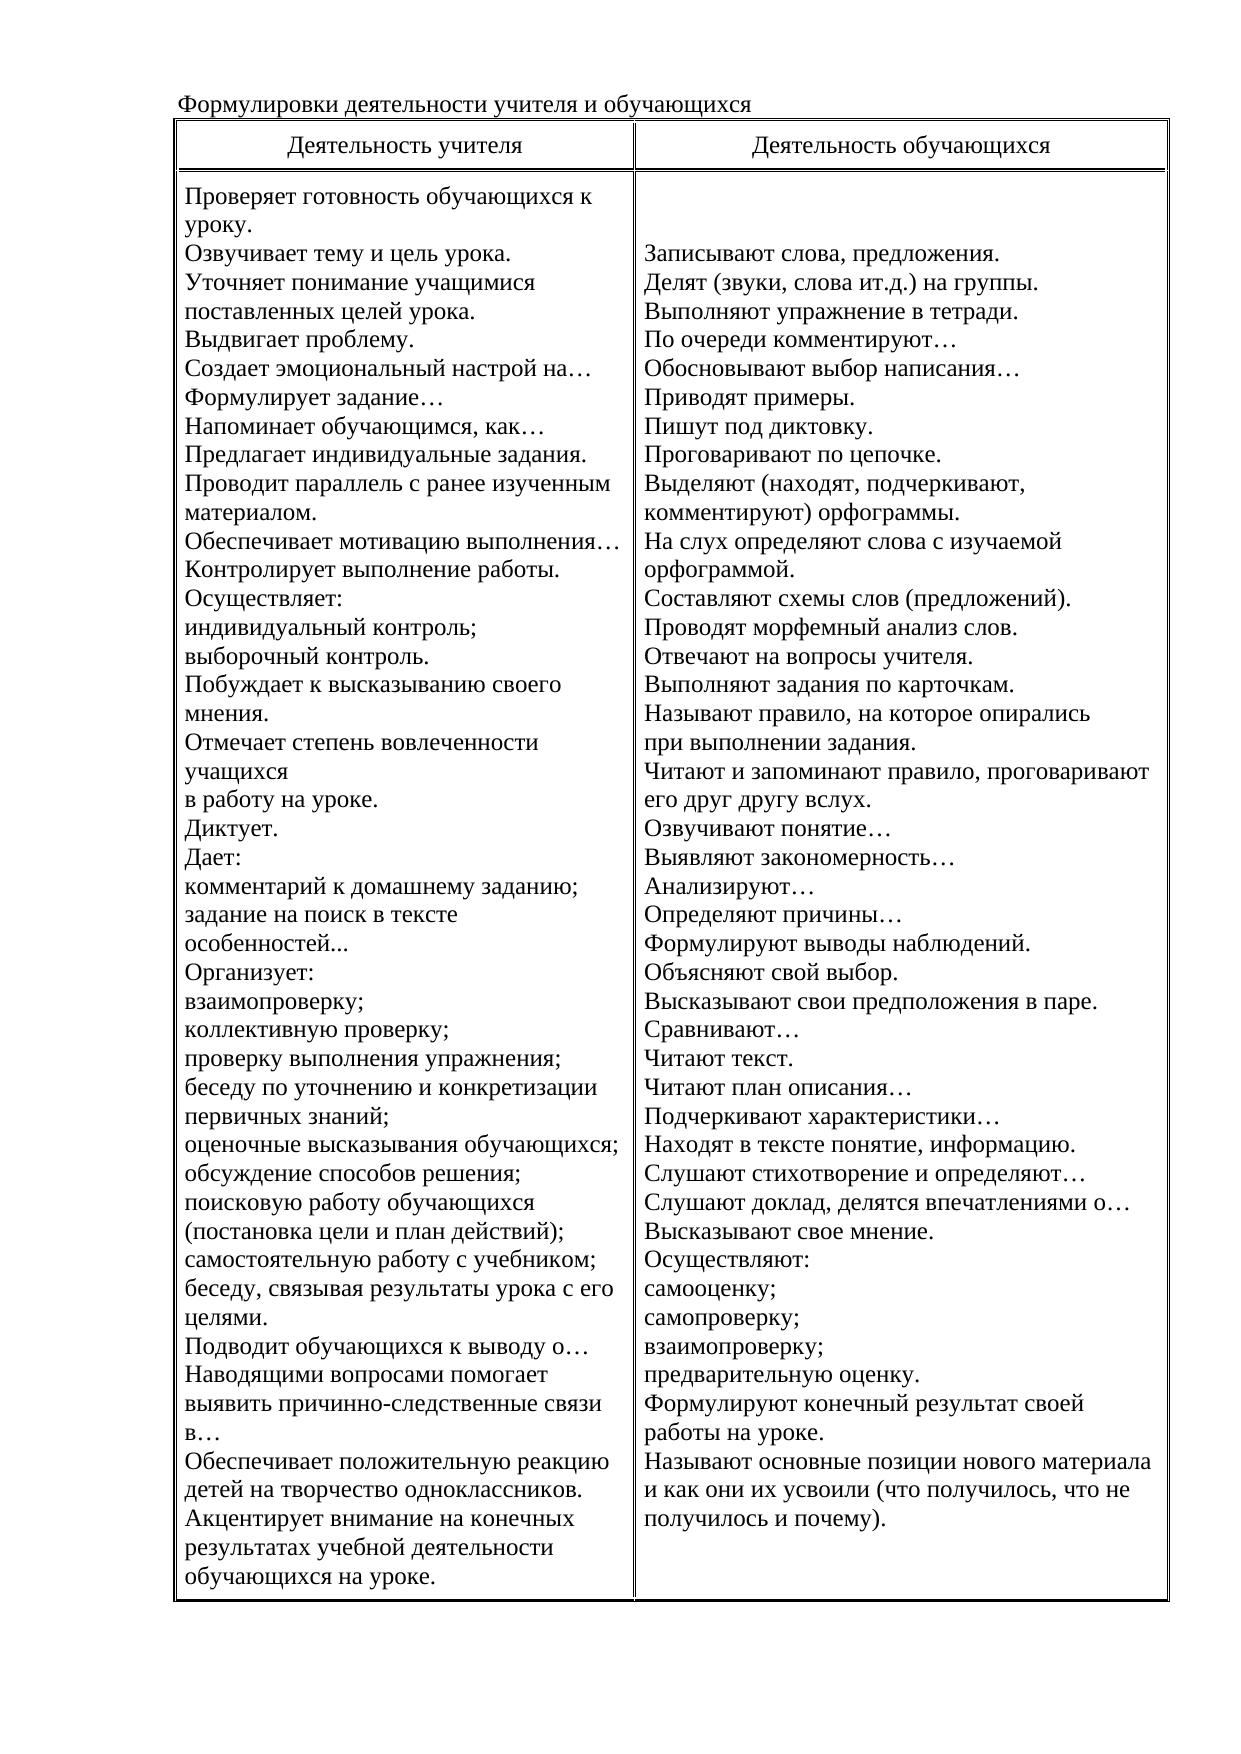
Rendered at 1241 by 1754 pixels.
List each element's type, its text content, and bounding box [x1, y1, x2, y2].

table_header Деятельность учителя [177, 121, 634, 168]
text Формулировки деятельности учителя и обучающихся [177, 89, 1152, 117]
table_cell Проверяет готовность обучающихся к уроку. Озвучивает тему и цель урока. Уточняет понимание учащимися поставленных целей урока. Выдвигает проблему. Создает эмоциональный настрой на… Формулирует задание… Напоминает обучающимся, как… Предлагает индивидуальные задания. Проводит параллель с ранее изученным материалом. Обеспечивает мотивацию выполнения… Контролирует выполнение работы. Осуществляет: индивидуальный контроль; выборочный контроль. Побуждает к высказыванию своего мнения. Отмечает степень вовлеченности учащихся в работу на уроке. Диктует. Дает: комментарий к домашнему заданию; задание на поиск в тексте особенностей... Организует: взаимопроверку; коллективную проверку; проверку выполнения упражнения; беседу по уточнению и конкретизации первичных знаний; оценочные высказывания обучающихся; обсуждение способов решения; поисковую работу обучающихся (постановка цели и план действий); самостоятельную работу с учебником; беседу, связывая результаты урока с его целями. Подводит обучающихся к выводу о… Наводящими вопросами помогает выявить причинно-следственные связи в… Обеспечивает положительную реакцию детей на творчество одноклассников. Акцентирует внимание на конечных результатах учебной деятельности обучающихся на уроке. [177, 168, 634, 1599]
table_header Деятельность обучающихся [635, 121, 1167, 168]
table_cell Записывают слова, предложения. Делят (звуки, слова ит.д.) на группы. Выполняют упражнение в тетради. По очереди комментируют… Обосновывают выбор написания… Приводят примеры. Пишут под диктовку. Проговаривают по цепочке. Выделяют (находят, подчеркивают, комментируют) орфограммы. На слух определяют слова с изучаемой орфограммой. Составляют схемы слов (предложений). Проводят морфемный анализ слов. Отвечают на вопросы учителя. Выполняют задания по карточкам. Называют правило, на которое опирались при выполнении задания. Читают и запоминают правило, проговаривают его друг другу вслух. Озвучивают понятие… Выявляют закономерность… Анализируют… Определяют причины… Формулируют выводы наблюдений. Объясняют свой выбор. Высказывают свои предположения в паре. Сравнивают… Читают текст. Читают план описания… Подчеркивают характеристики… Находят в тексте понятие, информацию. Слушают стихотворение и определяют… Слушают доклад, делятся впечатлениями о… Высказывают свое мнение. Осуществляют: самооценку; самопроверку; взаимопроверку; предварительную оценку. Формулируют конечный результат своей работы на уроке. Называют основные позиции нового материала и как они их усвоили (что получилось, что не получилось и почему). [635, 168, 1167, 1599]
